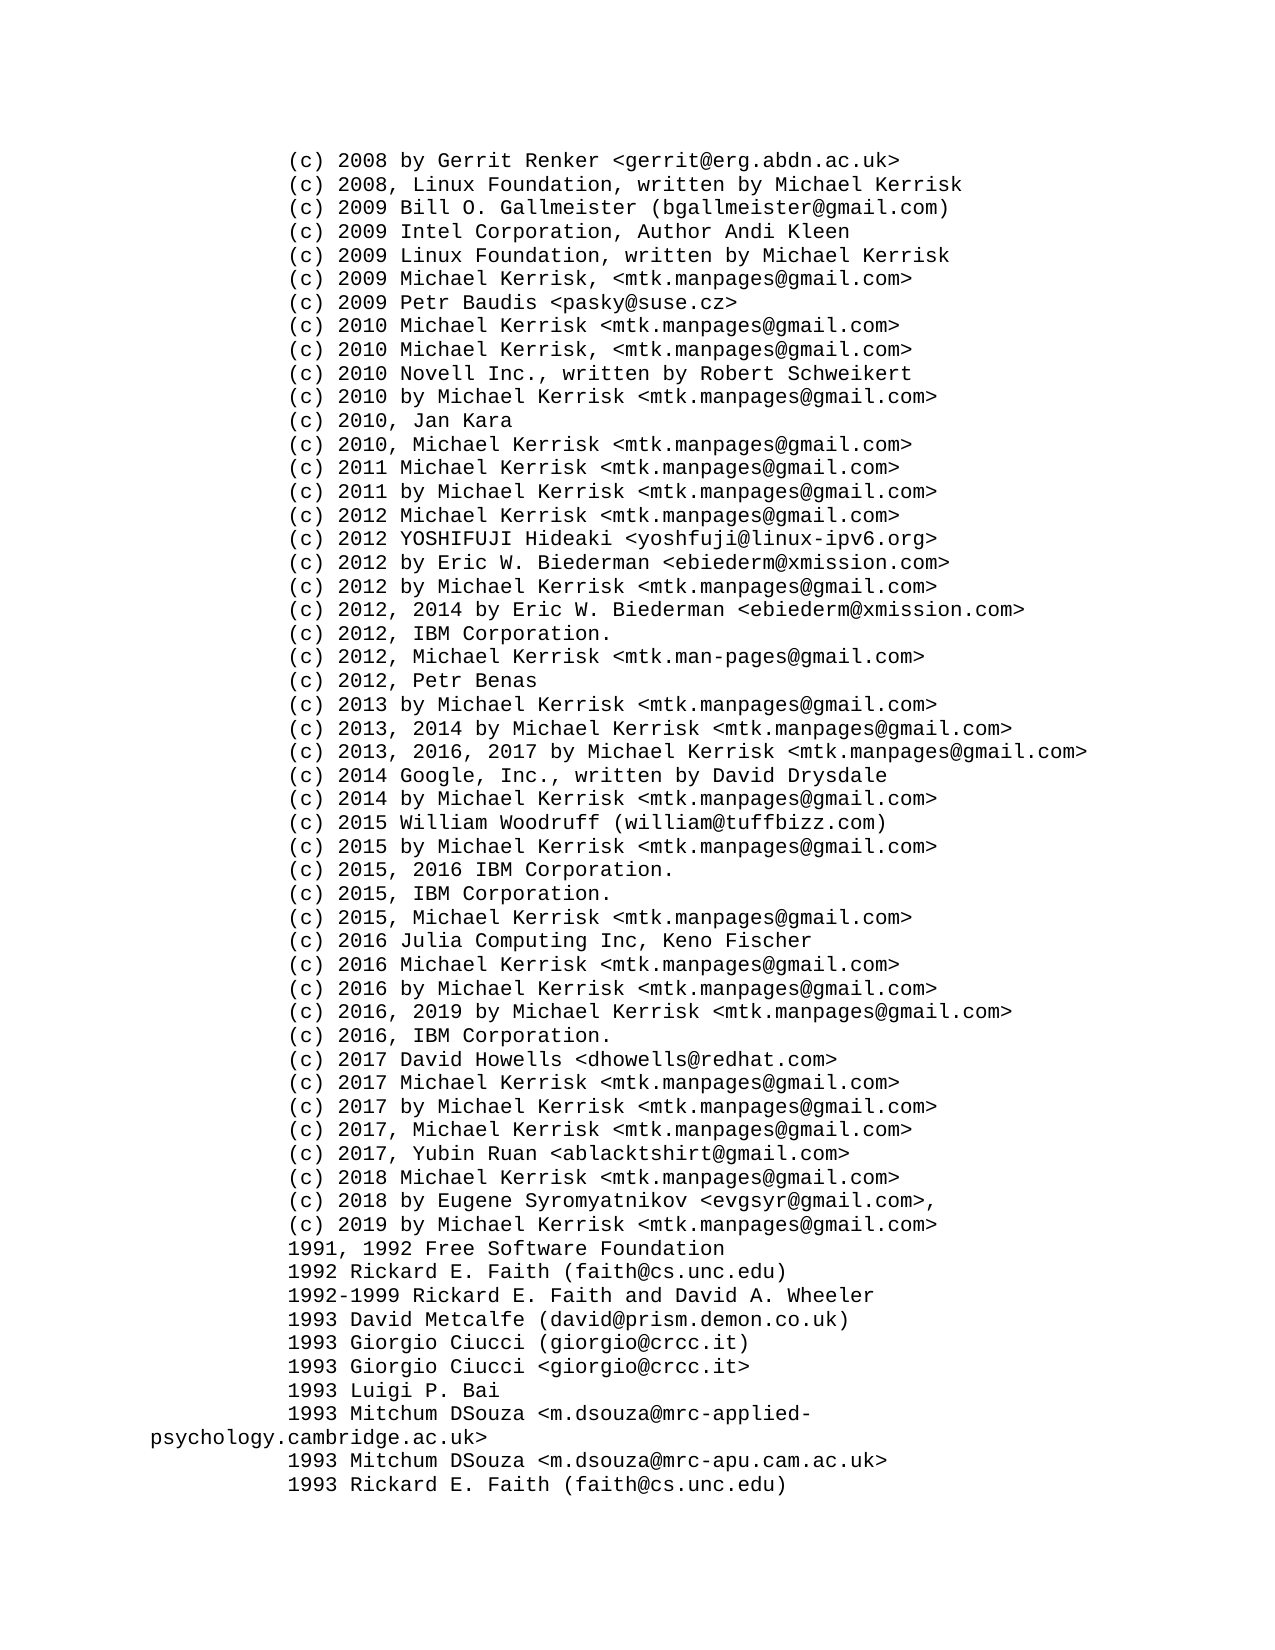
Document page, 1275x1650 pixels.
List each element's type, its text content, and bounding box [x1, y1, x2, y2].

text (c) 2016, IBM Corporation. [150, 1025, 1125, 1048]
text (c) 2015, 2016 IBM Corporation. [150, 859, 1125, 883]
text (c) 2012 Michael Kerrisk <mtk.manpages@gmail.com> [150, 505, 1125, 528]
text (c) 2011 Michael Kerrisk <mtk.manpages@gmail.com> [150, 457, 1125, 481]
text (c) 2016, 2019 by Michael Kerrisk <mtk.manpages@gmail.com> [150, 1001, 1125, 1025]
text (c) 2009 Linux Foundation, written by Michael Kerrisk [150, 244, 1125, 268]
text (c) 2012 by Eric W. Biederman <ebiederm@xmission.com> [150, 552, 1125, 576]
text (c) 2012 YOSHIFUJI Hideaki <yoshfuji@linux-ipv6.org> [150, 528, 1125, 552]
text (c) 2016 Michael Kerrisk <mtk.manpages@gmail.com> [150, 954, 1125, 978]
text (c) 2009 Petr Baudis <pasky@suse.cz> [150, 292, 1125, 316]
text (c) 2010 Michael Kerrisk, <mtk.manpages@gmail.com> [150, 339, 1125, 363]
text 1992-1999 Rickard E. Faith and David A. Wheeler [150, 1285, 1125, 1309]
text (c) 2013, 2016, 2017 by Michael Kerrisk <mtk.manpages@gmail.com> [150, 741, 1125, 765]
text (c) 2017 by Michael Kerrisk <mtk.manpages@gmail.com> [150, 1096, 1125, 1119]
text (c) 2012, Petr Benas [150, 670, 1125, 694]
text (c) 2012, 2014 by Eric W. Biederman <ebiederm@xmission.com> [150, 599, 1125, 623]
text (c) 2013 by Michael Kerrisk <mtk.manpages@gmail.com> [150, 694, 1125, 717]
text (c) 2014 by Michael Kerrisk <mtk.manpages@gmail.com> [150, 788, 1125, 812]
text (c) 2010 Novell Inc., written by Robert Schweikert [150, 363, 1125, 386]
text (c) 2010 by Michael Kerrisk <mtk.manpages@gmail.com> [150, 386, 1125, 410]
text (c) 2015, Michael Kerrisk <mtk.manpages@gmail.com> [150, 907, 1125, 930]
text 1993 Mitchum DSouza <m.dsouza@mrc-apu.cam.ac.uk> [150, 1451, 1125, 1474]
text (c) 2012 by Michael Kerrisk <mtk.manpages@gmail.com> [150, 576, 1125, 599]
text (c) 2012, IBM Corporation. [150, 623, 1125, 647]
text (c) 2008 by Gerrit Renker <gerrit@erg.abdn.ac.uk> [150, 150, 1125, 174]
text 1993 Giorgio Ciucci <giorgio@crcc.it> [150, 1356, 1125, 1379]
text (c) 2019 by Michael Kerrisk <mtk.manpages@gmail.com> [150, 1214, 1125, 1238]
text (c) 2010 Michael Kerrisk <mtk.manpages@gmail.com> [150, 316, 1125, 339]
text (c) 2008, Linux Foundation, written by Michael Kerrisk [150, 174, 1125, 197]
text (c) 2009 Intel Corporation, Author Andi Kleen [150, 221, 1125, 244]
text (c) 2017, Michael Kerrisk <mtk.manpages@gmail.com> [150, 1119, 1125, 1143]
text (c) 2010, Michael Kerrisk <mtk.manpages@gmail.com> [150, 434, 1125, 457]
text (c) 2015 by Michael Kerrisk <mtk.manpages@gmail.com> [150, 836, 1125, 859]
text 1993 Mitchum DSouza <m.dsouza@mrc-applied-psychology.cambridge.ac.uk> [150, 1403, 1125, 1451]
text 1993 Luigi P. Bai [150, 1379, 1125, 1403]
text (c) 2010, Jan Kara [150, 410, 1125, 434]
text (c) 2015 William Woodruff (william@tuffbizz.com) [150, 812, 1125, 836]
text (c) 2018 Michael Kerrisk <mtk.manpages@gmail.com> [150, 1167, 1125, 1190]
text 1992 Rickard E. Faith (faith@cs.unc.edu) [150, 1261, 1125, 1285]
text (c) 2017 Michael Kerrisk <mtk.manpages@gmail.com> [150, 1072, 1125, 1096]
text (c) 2016 Julia Computing Inc, Keno Fischer [150, 930, 1125, 954]
text (c) 2011 by Michael Kerrisk <mtk.manpages@gmail.com> [150, 481, 1125, 505]
text (c) 2015, IBM Corporation. [150, 883, 1125, 907]
text (c) 2017 David Howells <dhowells@redhat.com> [150, 1048, 1125, 1072]
text 1991, 1992 Free Software Foundation [150, 1238, 1125, 1261]
text (c) 2009 Bill O. Gallmeister (bgallmeister@gmail.com) [150, 197, 1125, 221]
text (c) 2009 Michael Kerrisk, <mtk.manpages@gmail.com> [150, 268, 1125, 292]
text (c) 2018 by Eugene Syromyatnikov <evgsyr@gmail.com>, [150, 1190, 1125, 1214]
text 1993 Rickard E. Faith (faith@cs.unc.edu) [150, 1474, 1125, 1498]
text (c) 2017, Yubin Ruan <ablacktshirt@gmail.com> [150, 1143, 1125, 1167]
text 1993 Giorgio Ciucci (giorgio@crcc.it) [150, 1332, 1125, 1356]
text 1993 David Metcalfe (david@prism.demon.co.uk) [150, 1309, 1125, 1332]
text (c) 2012, Michael Kerrisk <mtk.man-pages@gmail.com> [150, 647, 1125, 670]
text (c) 2014 Google, Inc., written by David Drysdale [150, 765, 1125, 788]
text (c) 2016 by Michael Kerrisk <mtk.manpages@gmail.com> [150, 978, 1125, 1001]
text (c) 2013, 2014 by Michael Kerrisk <mtk.manpages@gmail.com> [150, 717, 1125, 741]
